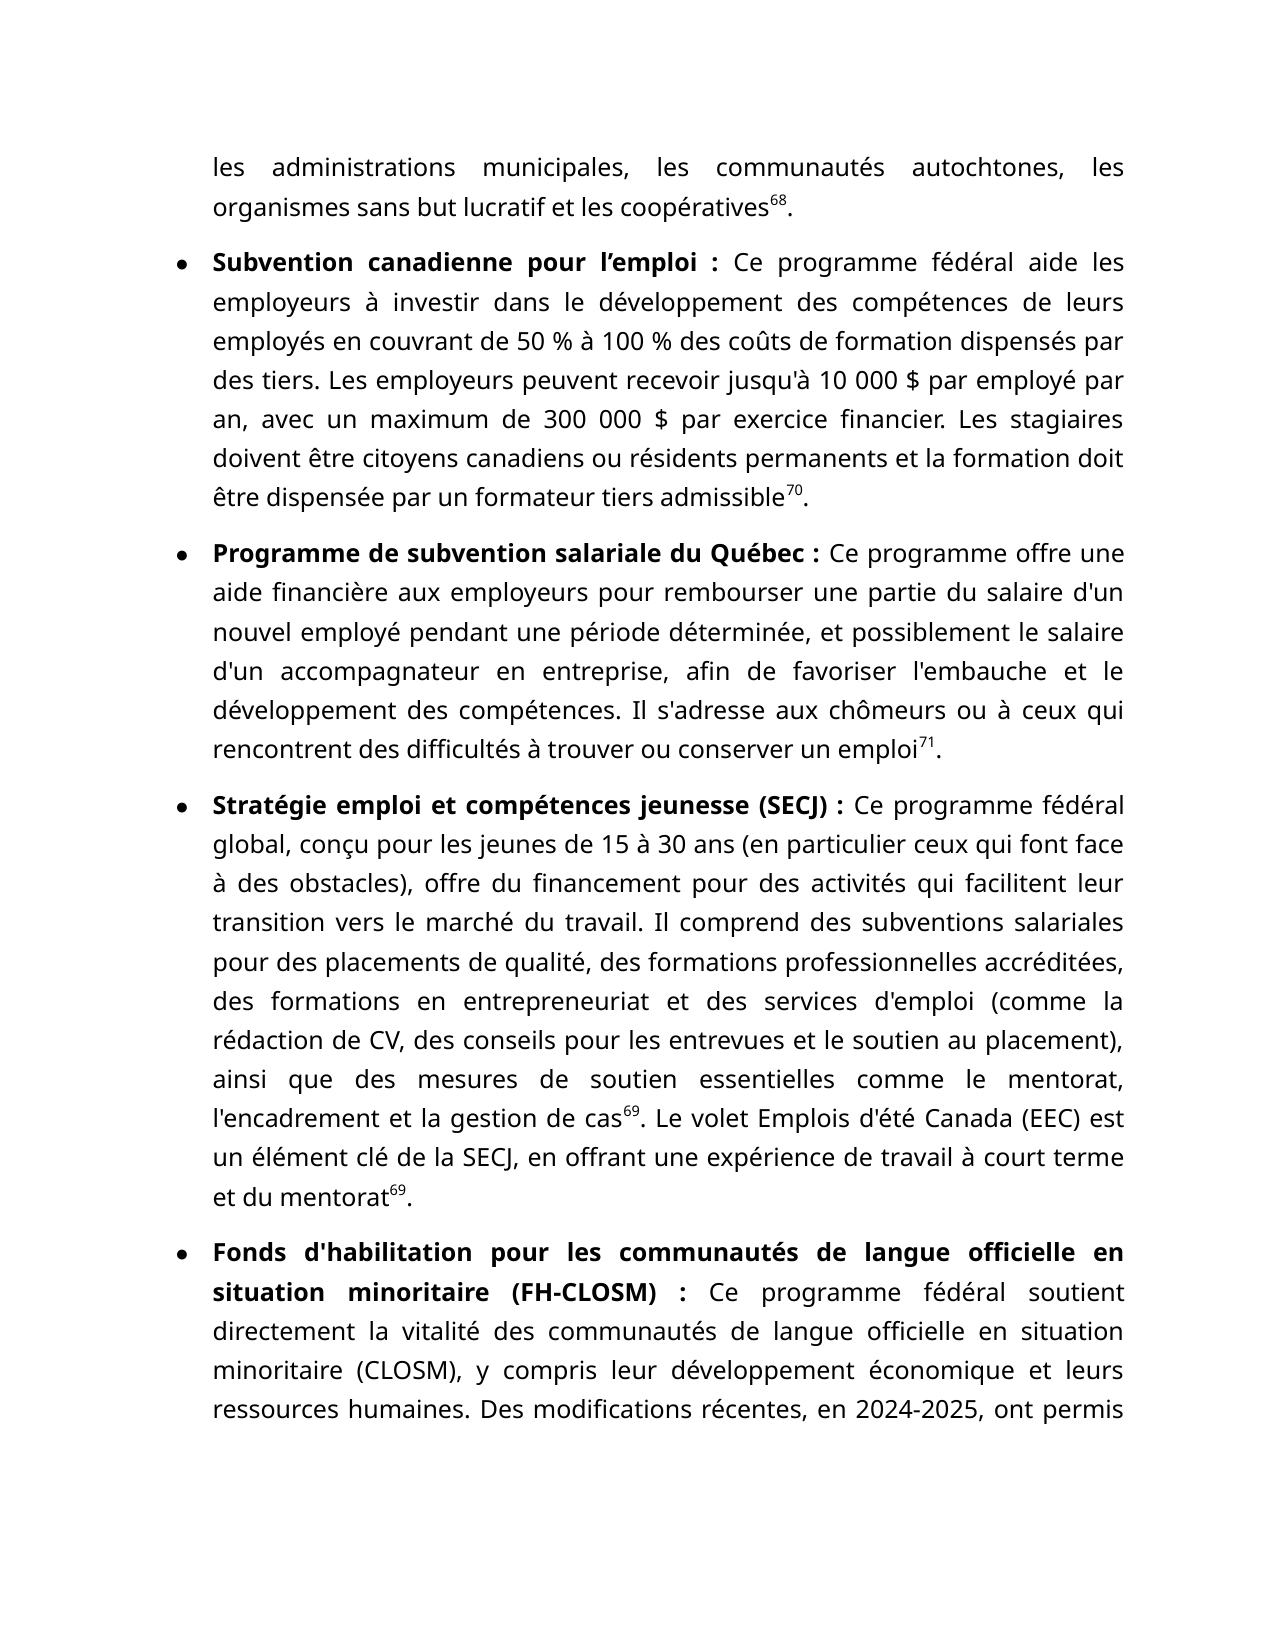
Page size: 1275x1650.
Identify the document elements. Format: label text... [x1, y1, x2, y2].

list Stratégie emploi et compétences jeunesse (SECJ) : Ce programme fédéral global, conçu pour les jeunes de 15 à 30 ans (en particulier ceux qui font face à des obstacles), offre du financement pour des activités qui facilitent leur transition vers le marché du travail. Il comprend des subventions salariales pour des placements de qualité, des formations professionnelles accréditées, des formations en entrepreneuriat et des services d'emploi (comme la rédaction de CV, des conseils pour les entrevues et le soutien au placement), ainsi que des mesures de soutien essentielles comme le mentorat, l'encadrement et la gestion de cas69. Le volet Emplois d'été Canada (EEC) est un élément clé de la SECJ, en offrant une expérience de travail à court terme et du mentorat69. [175, 787, 1125, 1213]
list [175, 1235, 1125, 1426]
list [175, 150, 1125, 223]
list Programme de subvention salariale du Québec : Ce programme offre une aide financière aux employeurs pour rembourser une partie du salaire d'un nouvel employé pendant une période déterminée, et possiblement le salaire d'un accompagnateur en entreprise, afin de favoriser l'embauche et le développement des compétences. Il s'adresse aux chômeurs ou à ceux qui rencontrent des difficultés à trouver ou conserver un emploi71. [175, 536, 1125, 766]
list Subvention canadienne pour l’emploi : Ce programme fédéral aide les employeurs à investir dans le développement des compétences de leurs employés en couvrant de 50 % à 100 % des coûts de formation dispensés par des tiers. Les employeurs peuvent recevoir jusqu'à 10 000 $ par employé par an, avec un maximum de 300 000 $ par exercice financier. Les stagiaires doivent être citoyens canadiens ou résidents permanents et la formation doit être dispensée par un formateur tiers admissible70. [175, 245, 1125, 514]
